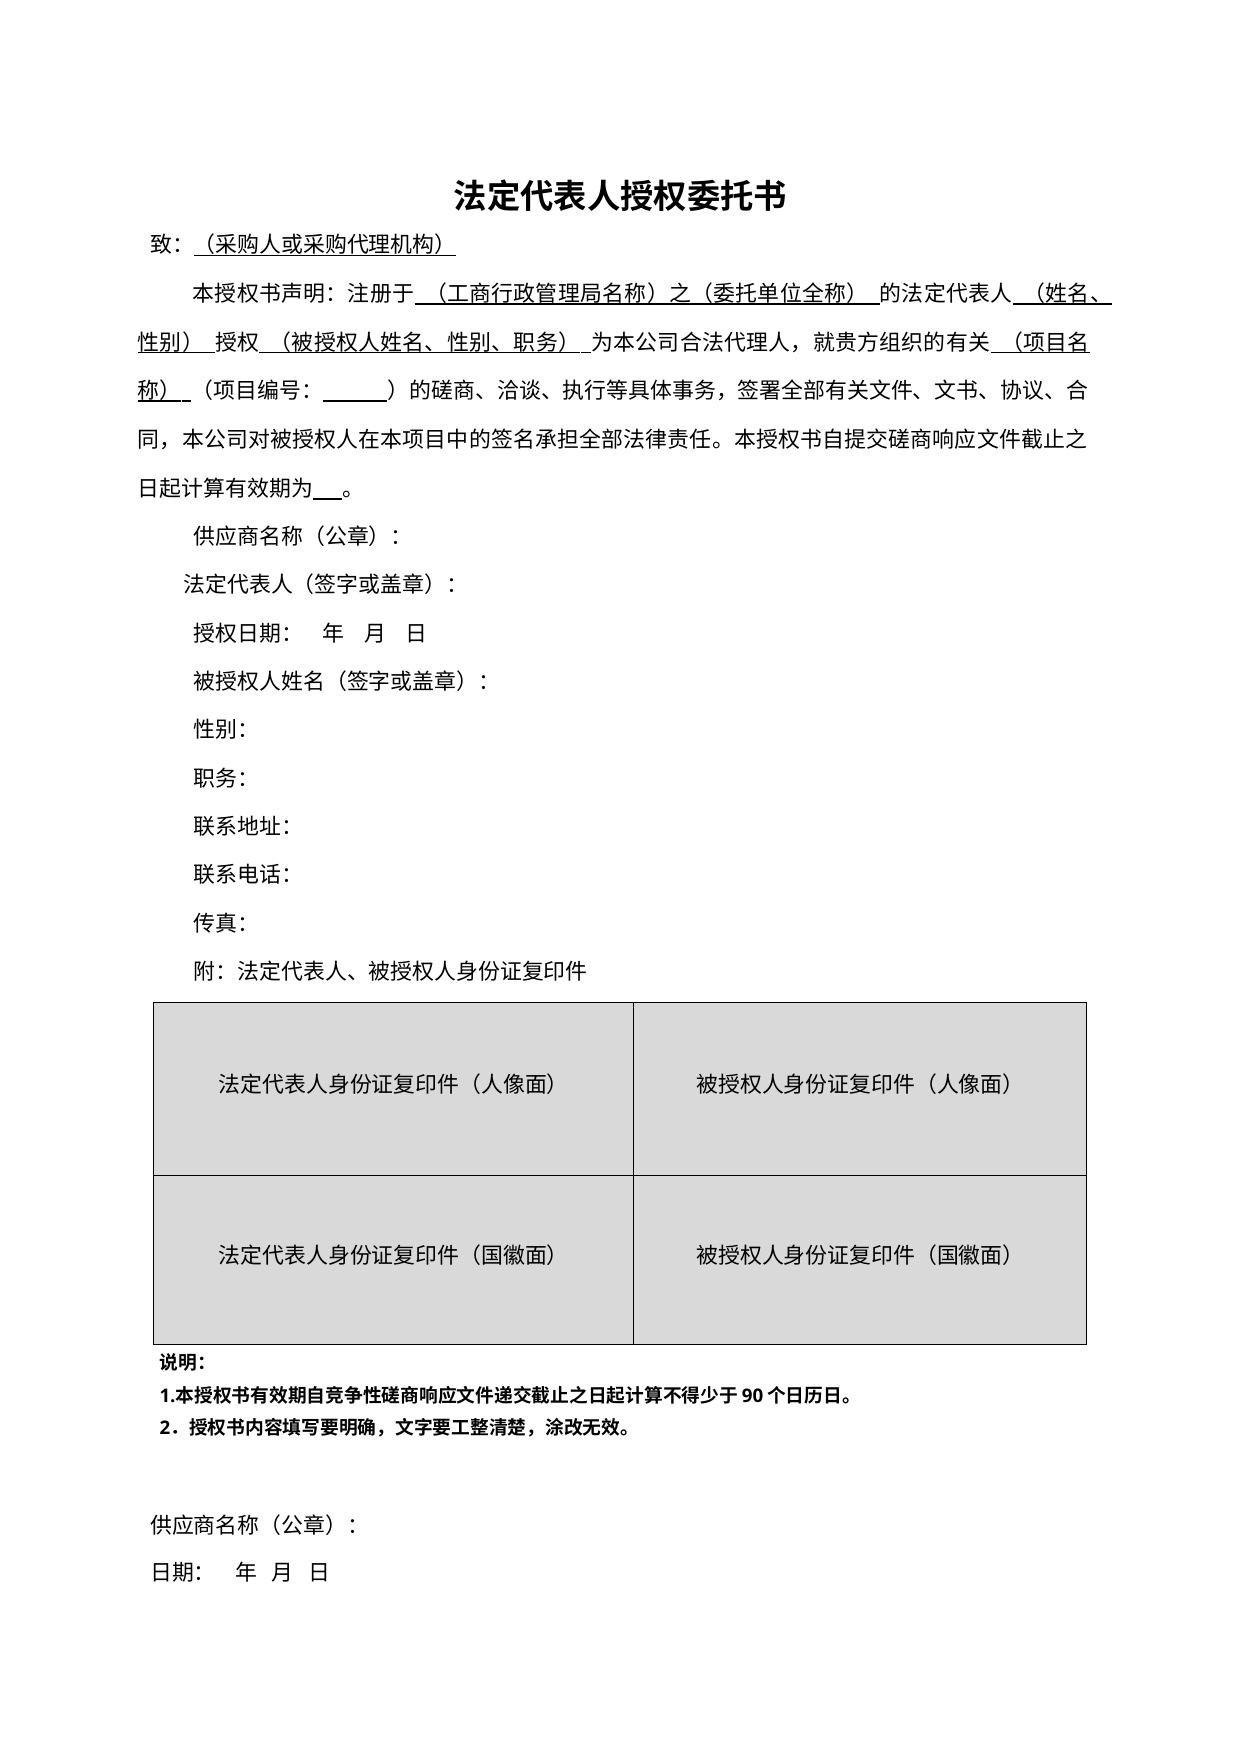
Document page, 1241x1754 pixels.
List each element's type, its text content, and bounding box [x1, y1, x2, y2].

table_cell 被授权人身份证复印件（国徽面） [634, 1176, 1086, 1344]
table_header 法定代表人身份证复印件（人像面） [154, 1003, 633, 1175]
text 性别： [150, 712, 1090, 744]
text 供应商名称（公章）： [150, 519, 1090, 551]
text 职务： [150, 760, 1090, 793]
text 联系地址： [150, 809, 1090, 841]
text 2．授权书内容填写要明确，文字要工整清楚，涂改无效。 [150, 1410, 1090, 1443]
text 联系电话： [150, 857, 1090, 889]
text 被授权人姓名（签字或盖章）： [150, 664, 1090, 696]
table_header 被授权人身份证复印件（人像面） [634, 1003, 1086, 1175]
list 法定代表人授权委托书 [150, 162, 1090, 227]
text 授权日期： 年 月 日 [150, 615, 1090, 648]
text 本授权书声明：注册于 （工商行政管理局名称）之（委托单位全称） 的法定代表人 （姓名、性别） 授权 （被授权人姓名、性别、职务） 为本公司合法代理人，就贵方组织的有关 （项目名称） （项目编号： ）的磋商、洽谈、执行等具体事务，签署全部有关文件、文书、协议、合同，本公司对被授权人在本项目中的签名承担全部法律责任。本授权书自提交磋商响应文件截止之日起计算有效期为 。 [138, 275, 1090, 503]
text 法定代表人（签字或盖章）： [150, 567, 1090, 599]
text 附：法定代表人、被授权人身份证复印件 [150, 954, 1090, 986]
text 1.本授权书有效期自竞争性磋商响应文件递交截止之日起计算不得少于90个日历日。 [150, 1378, 1090, 1410]
text 说明： [150, 1345, 1090, 1378]
text 致：（采购人或采购代理机构） [150, 227, 1090, 259]
table_cell 法定代表人身份证复印件（国徽面） [154, 1176, 633, 1344]
text 传真： [150, 905, 1090, 938]
text 日期： 年 月 日 [150, 1555, 1046, 1587]
text 供应商名称（公章）： [150, 1508, 1046, 1539]
